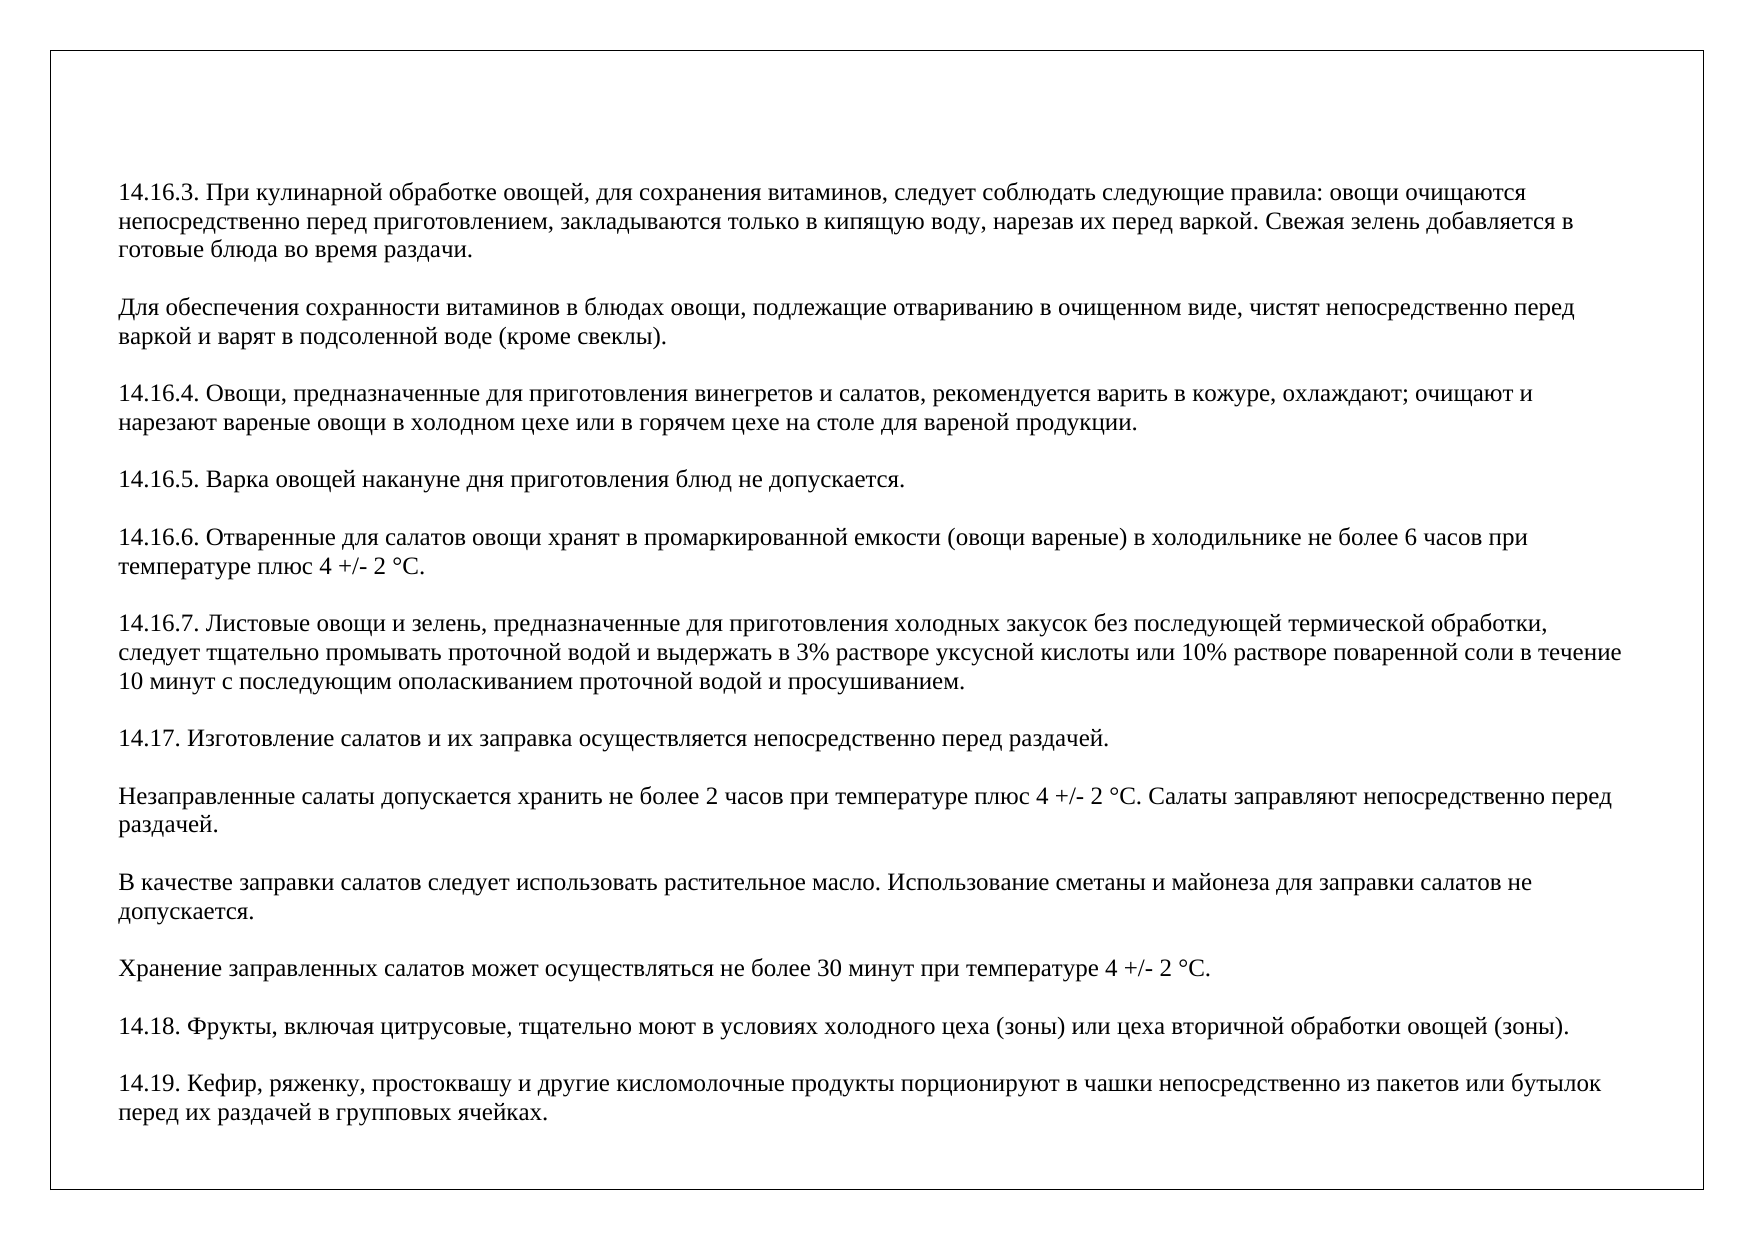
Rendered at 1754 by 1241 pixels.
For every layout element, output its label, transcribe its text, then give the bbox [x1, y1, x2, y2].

text 14.18. Фрукты, включая цитрусовые, тщательно моют в условиях холодного цеха (зоны) или цеха вторичной обработки овощей (зоны). [118, 1011, 1636, 1039]
text 14.16.7. Листовые овощи и зелень, предназначенные для приготовления холодных закусок без последующей термической обработки, следует тщательно промывать проточной водой и выдержать в 3% растворе уксусной кислоты или 10% растворе поваренной соли в течение 10 минут с последующим ополаскиванием проточной водой и просушиванием. [118, 608, 1636, 694]
text 14.16.5. Варка овощей накануне дня приготовления блюд не допускается. [118, 464, 1636, 493]
text 14.16.6. Отваренные для салатов овощи хранят в промаркированной емкости (овощи вареные) в холодильнике не более 6 часов при температуре плюс 4 +/- 2 °C. [118, 522, 1636, 579]
text Хранение заправленных салатов может осуществляться не более 30 минут при температуре 4 +/- 2 °C. [118, 953, 1636, 982]
text 14.16.4. Овощи, предназначенные для приготовления винегретов и салатов, рекомендуется варить в кожуре, охлаждают; очищают и нарезают вареные овощи в холодном цехе или в горячем цехе на столе для вареной продукции. [118, 378, 1636, 436]
text Для обеспечения сохранности витаминов в блюдах овощи, подлежащие отвариванию в очищенном виде, чистят непосредственно перед варкой и варят в подсоленной воде (кроме свеклы). [118, 292, 1636, 349]
text 14.17. Изготовление салатов и их заправка осуществляется непосредственно перед раздачей. [118, 723, 1636, 752]
text Незаправленные салаты допускается хранить не более 2 часов при температуре плюс 4 +/- 2 °C. Салаты заправляют непосредственно перед раздачей. [118, 781, 1636, 838]
text 14.16.3. При кулинарной обработке овощей, для сохранения витаминов, следует соблюдать следующие правила: овощи очищаются непосредственно перед приготовлением, закладываются только в кипящую воду, нарезав их перед варкой. Свежая зелень добавляется в готовые блюда во время раздачи. [118, 177, 1636, 263]
text В качестве заправки салатов следует использовать растительное масло. Использование сметаны и майонеза для заправки салатов не допускается. [118, 867, 1636, 924]
text 14.19. Кефир, ряженку, простоквашу и другие кисломолочные продукты порционируют в чашки непосредственно из пакетов или бутылок перед их раздачей в групповых ячейках. [118, 1068, 1636, 1126]
